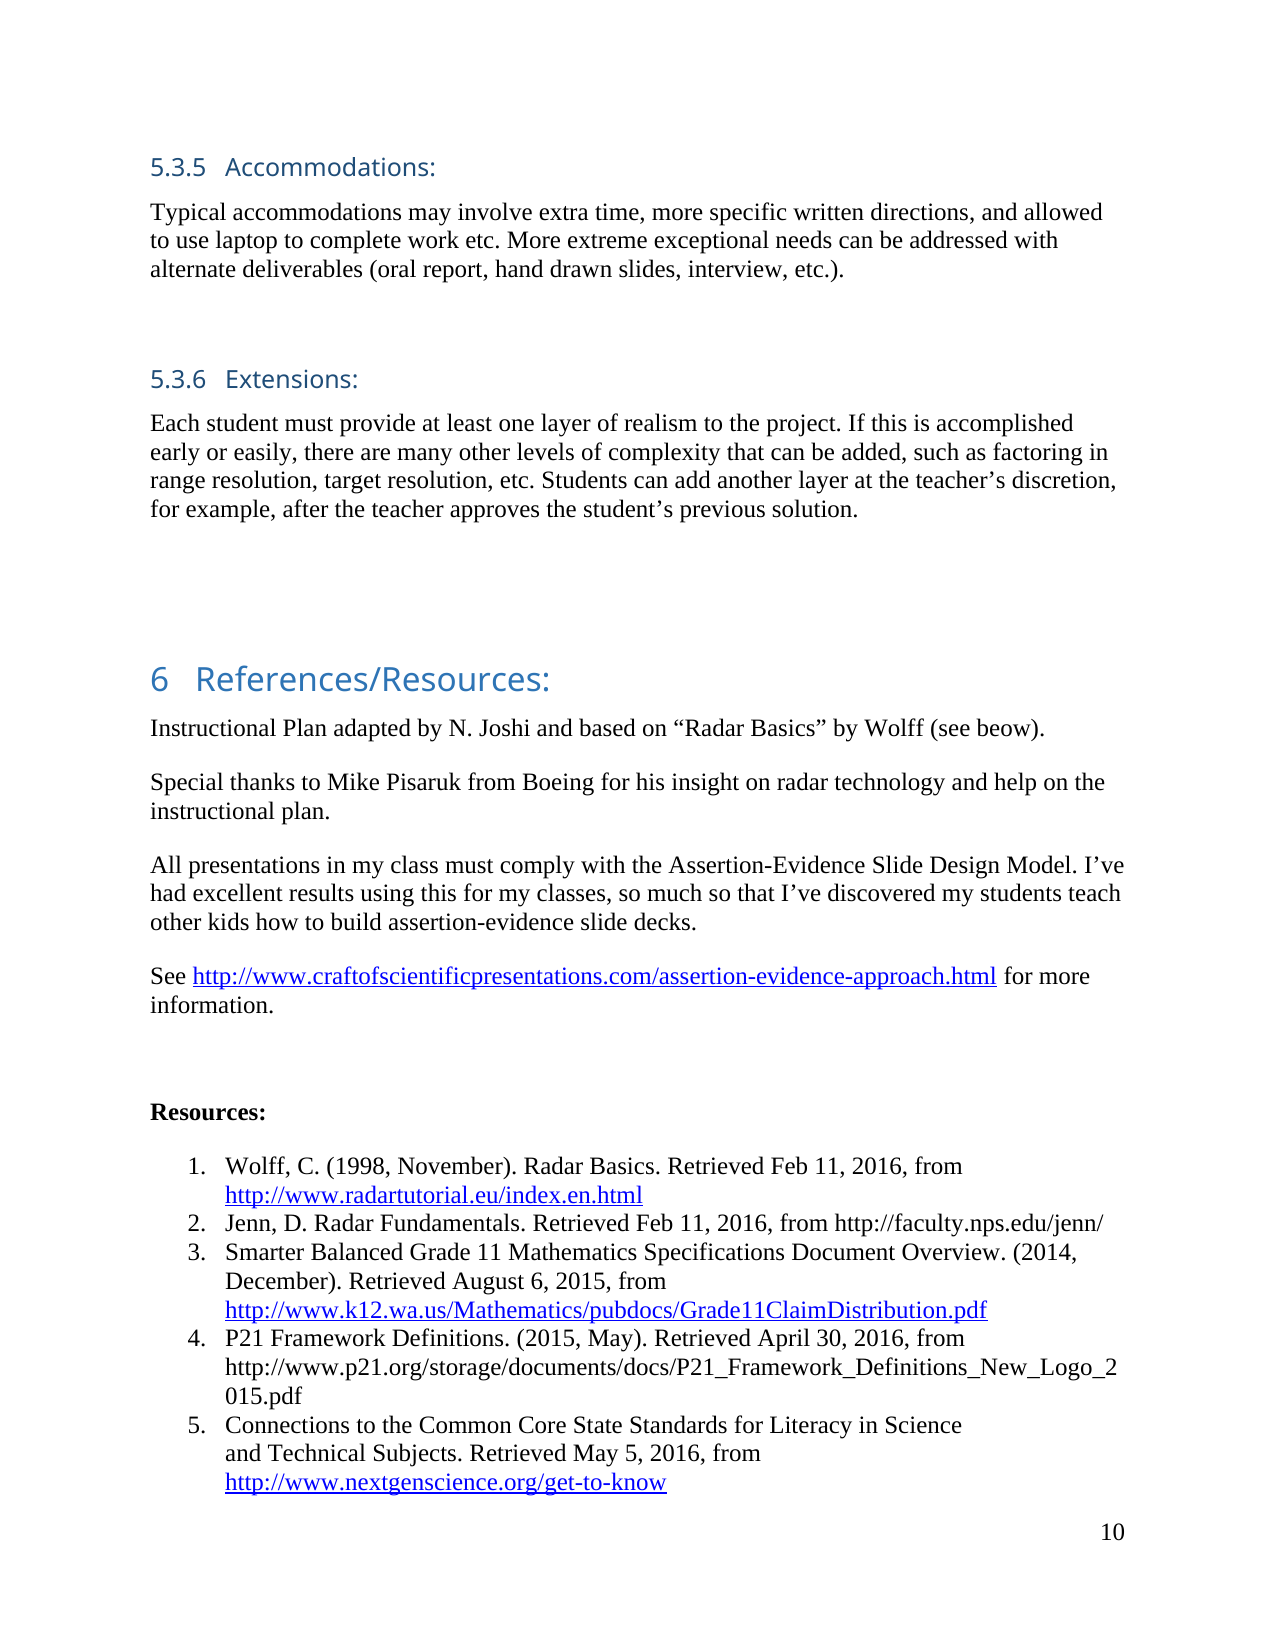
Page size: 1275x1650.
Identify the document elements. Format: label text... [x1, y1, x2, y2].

text Resources: [150, 1097, 1125, 1126]
subtitle Accommodations: [150, 150, 1125, 184]
list Jenn, D. Radar Fundamentals. Retrieved Feb 11, 2016, from http://faculty.nps.edu/jenn/ [187, 1208, 1125, 1237]
list Smarter Balanced Grade 11 Mathematics Specifications Document Overview. (2014, December). Retrieved August 6, 2015, from http://www.k12.wa.us/Mathematics/pubdocs/Grade11ClaimDistribution.pdf [187, 1237, 1125, 1323]
text Typical accommodations may involve extra time, more specific written directions, and allowed to use laptop to complete work etc. More extreme exceptional needs can be addressed with alternate deliverables (oral report, hand drawn slides, interview, etc.). [150, 197, 1125, 283]
text Each student must provide at least one layer of realism to the project. If this is accomplished early or easily, there are many other levels of complexity that can be added, such as factoring in range resolution, target resolution, etc. Students can add another layer at the teacher’s discretion, for example, after the teacher approves the student’s previous solution. [150, 408, 1125, 523]
text and Technical Subjects. Retrieved May 5, 2016, from http://www.nextgenscience.org/get-to-know [225, 1438, 1125, 1496]
subtitle Extensions: [150, 362, 1125, 396]
text All presentations in my class must comply with the Assertion-Evidence Slide Design Model. I’ve had excellent results using this for my classes, so much so that I’ve discovered my students teach other kids how to build assertion-evidence slide decks. [150, 850, 1125, 936]
list Wolff, C. (1998, November). Radar Basics. Retrieved Feb 11, 2016, from http://www.radartutorial.eu/index.en.html [187, 1151, 1125, 1208]
list P21 Framework Definitions. (2015, May). Retrieved April 30, 2016, from http://www.p21.org/storage/documents/docs/P21_Framework_Definitions_New_Logo_2015.pdf [187, 1323, 1125, 1410]
text Instructional Plan adapted by N. Joshi and based on “Radar Basics” by Wolff (see beow). [150, 713, 1125, 742]
list Connections to the Common Core State Standards for Literacy in Science [187, 1410, 1125, 1438]
text See http://www.craftofscientificpresentations.com/assertion-evidence-approach.html for more information. [150, 961, 1125, 1018]
text Special thanks to Mike Pisaruk from Boeing for his insight on radar technology and help on the instructional plan. [150, 767, 1125, 825]
subtitle References/Resources: [150, 656, 1125, 701]
